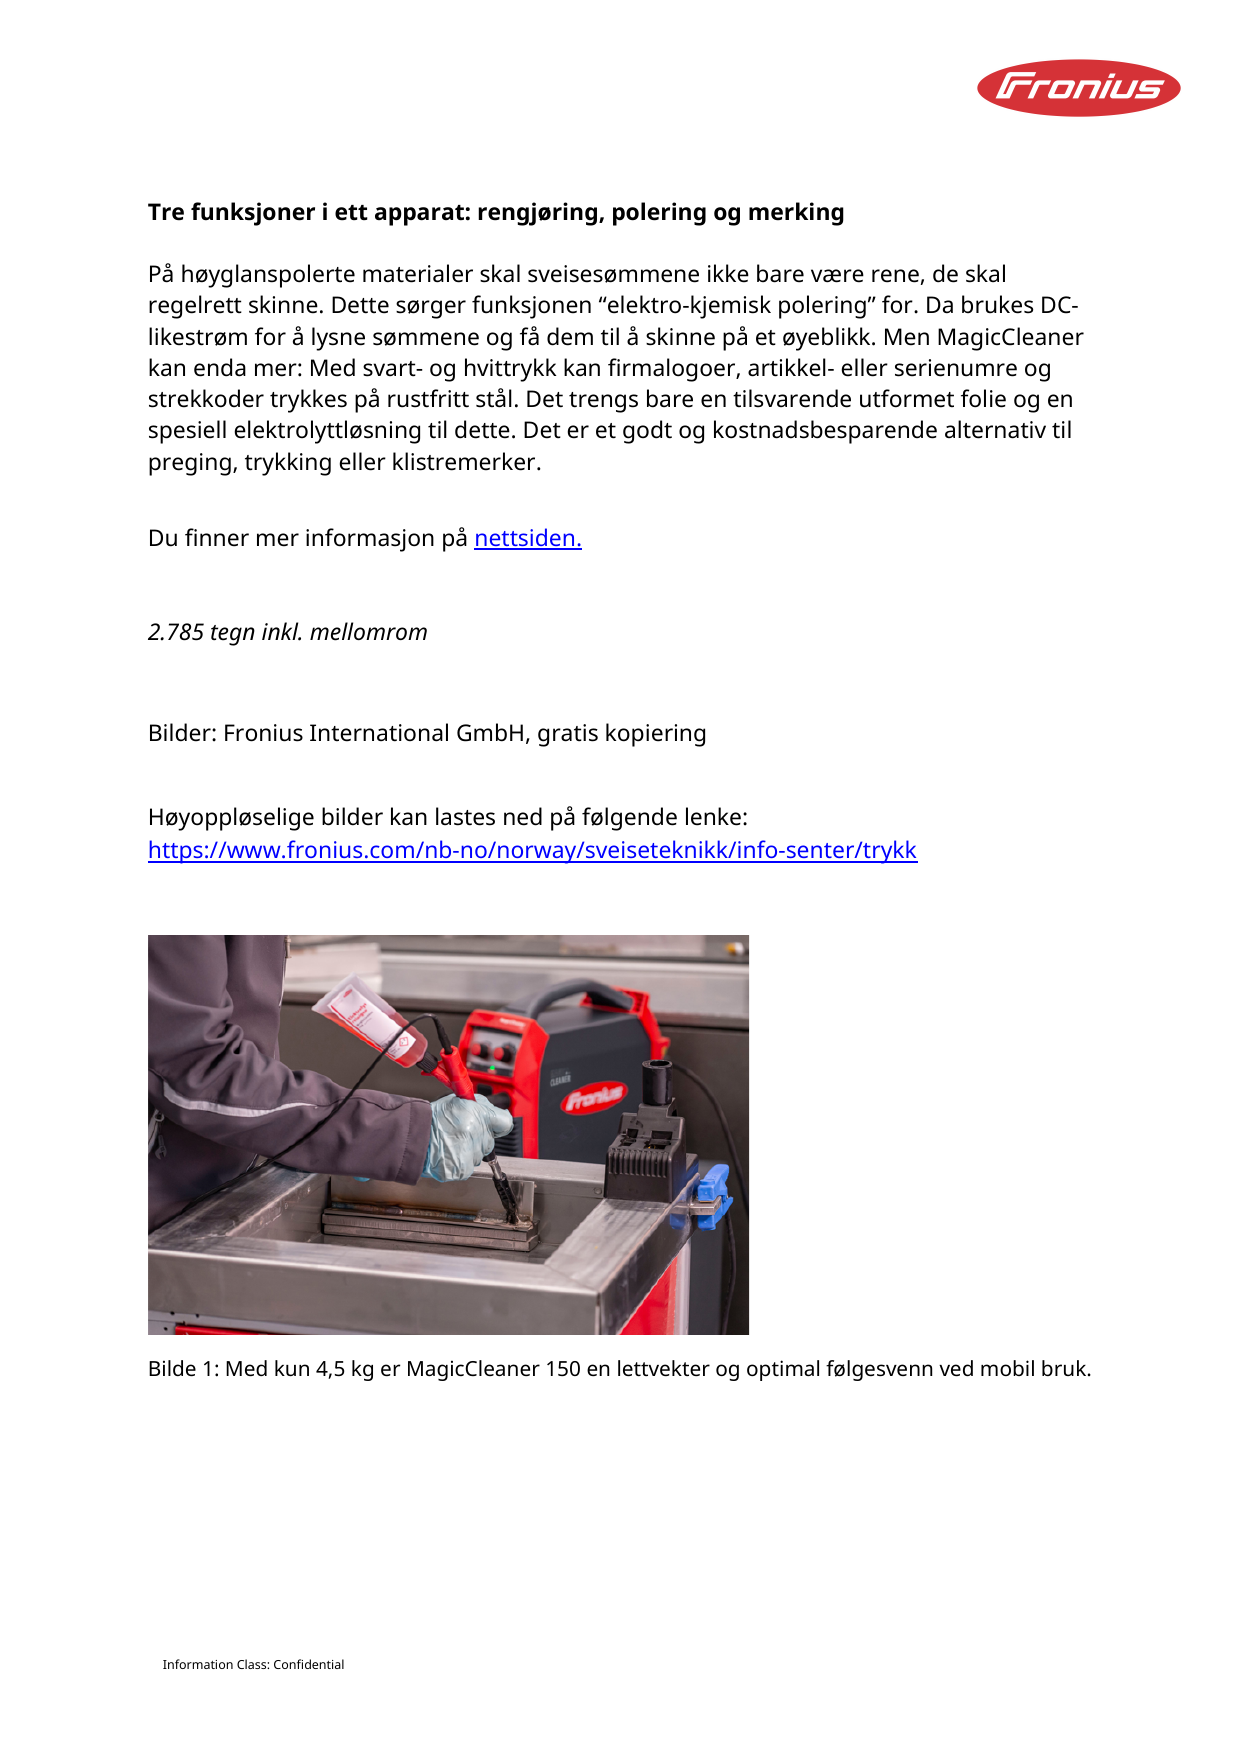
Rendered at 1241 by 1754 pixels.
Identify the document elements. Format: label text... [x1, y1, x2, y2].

text Du finner mer informasjon på nettsiden. [148, 522, 1093, 553]
picture [147, 935, 750, 1335]
text Høyoppløselige bilder kan lastes ned på følgende lenke: https://www.fronius.com/nb-no/norway/sveiseteknikk/info-senter/trykk [148, 767, 1093, 866]
text Bilder: Fronius International GmbH, gratis kopiering [148, 716, 1093, 748]
text 2.785 tegn inkl. mellomrom [148, 616, 1093, 647]
picture [976, 57, 1183, 119]
text Bilde 1: Med kun 4,5 kg er MagicCleaner 150 en lettvekter og optimal følgesvenn ved mobil bruk. [148, 1354, 1093, 1382]
text Tre funksjoner i ett apparat: rengjøring, polering og merking På høyglanspolerte materialer skal sveisesømmene ikke bare være rene, de skal regelrett skinne. Dette sørger funksjonen “elektro-kjemisk polering” for. Da brukes DC-likestrøm for å lysne sømmene og få dem til å skinne på et øyeblikk. Men MagicCleaner kan enda mer: Med svart- og hvittrykk kan firmalogoer, artikkel- eller serienumre og strekkoder trykkes på rustfritt stål. Det trengs bare en tilsvarende utformet folie og en spesiell elektrolyttløsning til dette. Det er et godt og kostnadsbesparende alternativ til preging, trykking eller klistremerker. [148, 196, 1093, 477]
